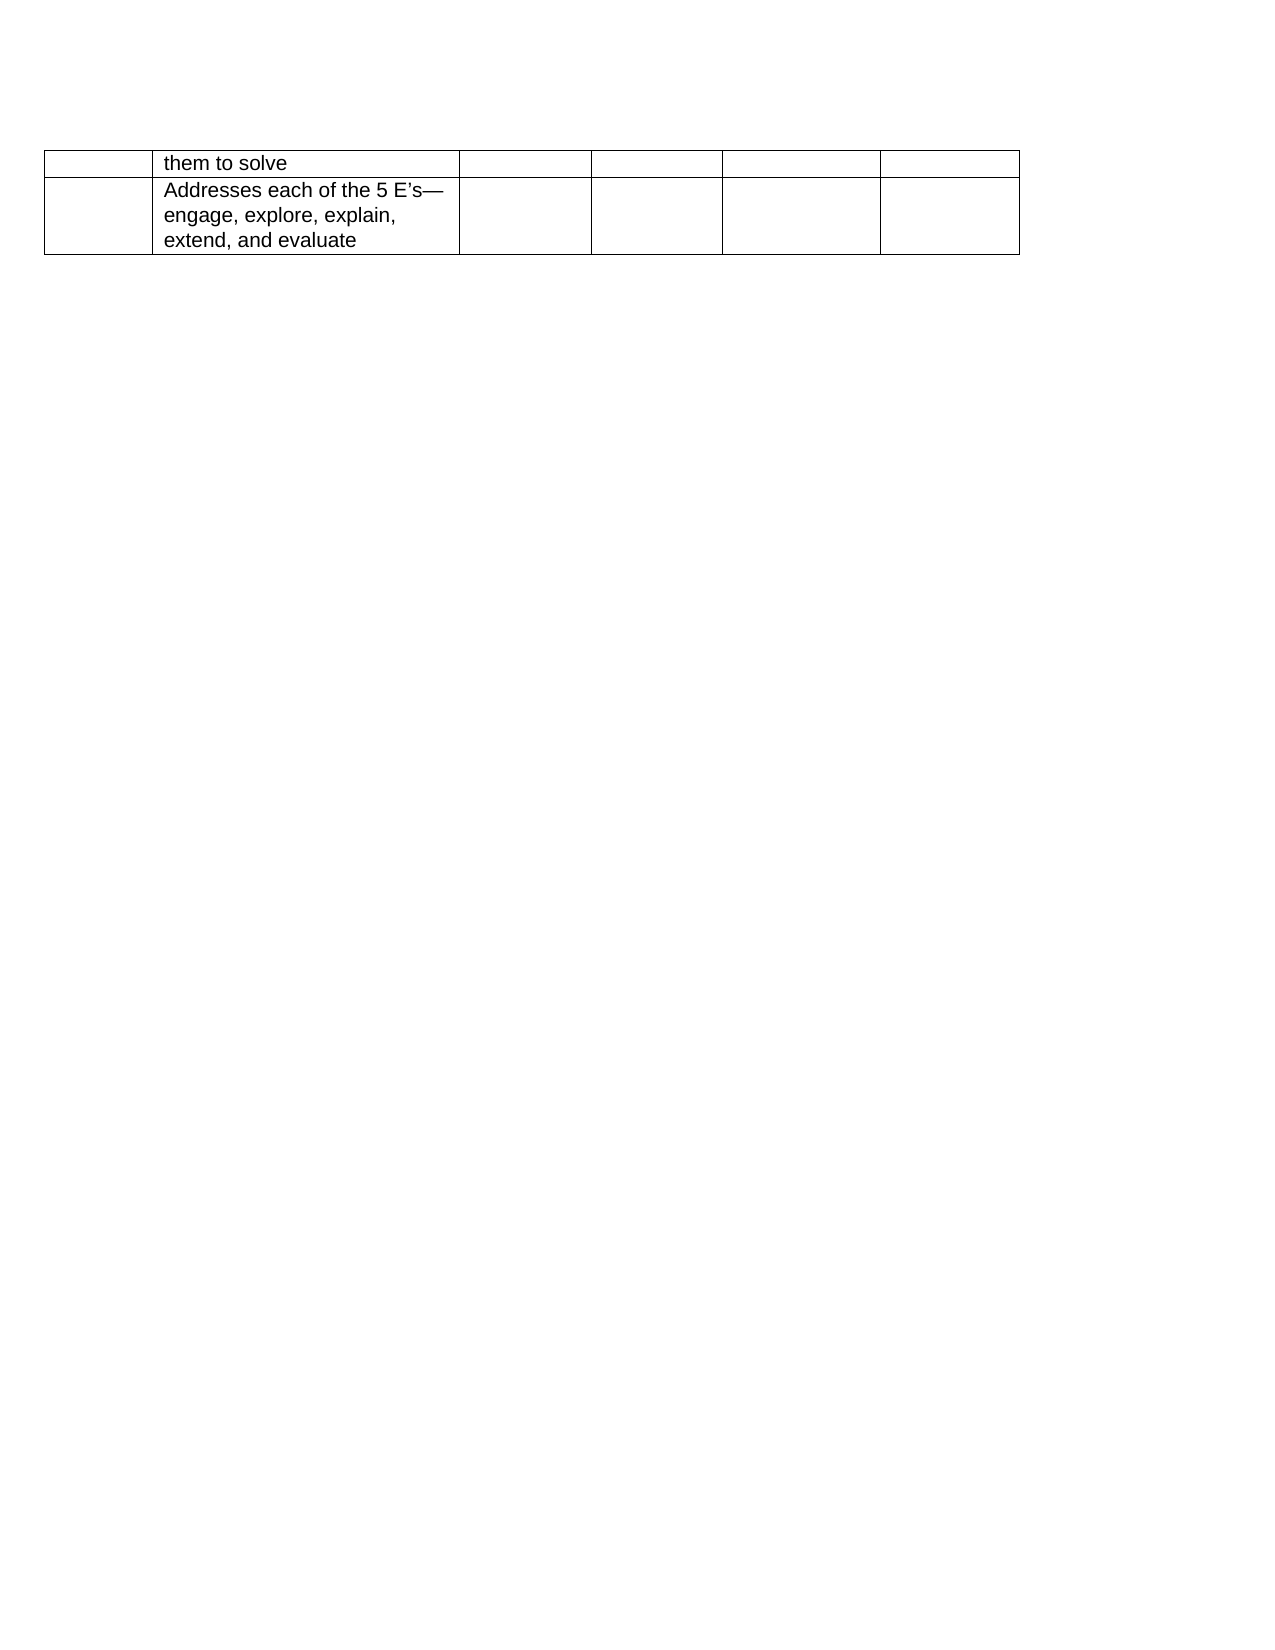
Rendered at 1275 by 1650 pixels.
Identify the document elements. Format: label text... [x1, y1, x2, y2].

table_cell [460, 151, 591, 177]
table_cell [723, 178, 880, 254]
table_cell [45, 151, 152, 177]
table_cell Addresses each of the 5 E’s—engage, explore, explain, extend, and evaluate [153, 178, 459, 254]
table_cell [45, 178, 152, 254]
table_cell [592, 178, 722, 254]
table_cell [460, 178, 591, 254]
table_cell [881, 151, 1019, 177]
table_cell [592, 151, 722, 177]
table_cell [723, 151, 880, 177]
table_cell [153, 151, 459, 177]
table_cell [881, 178, 1019, 254]
